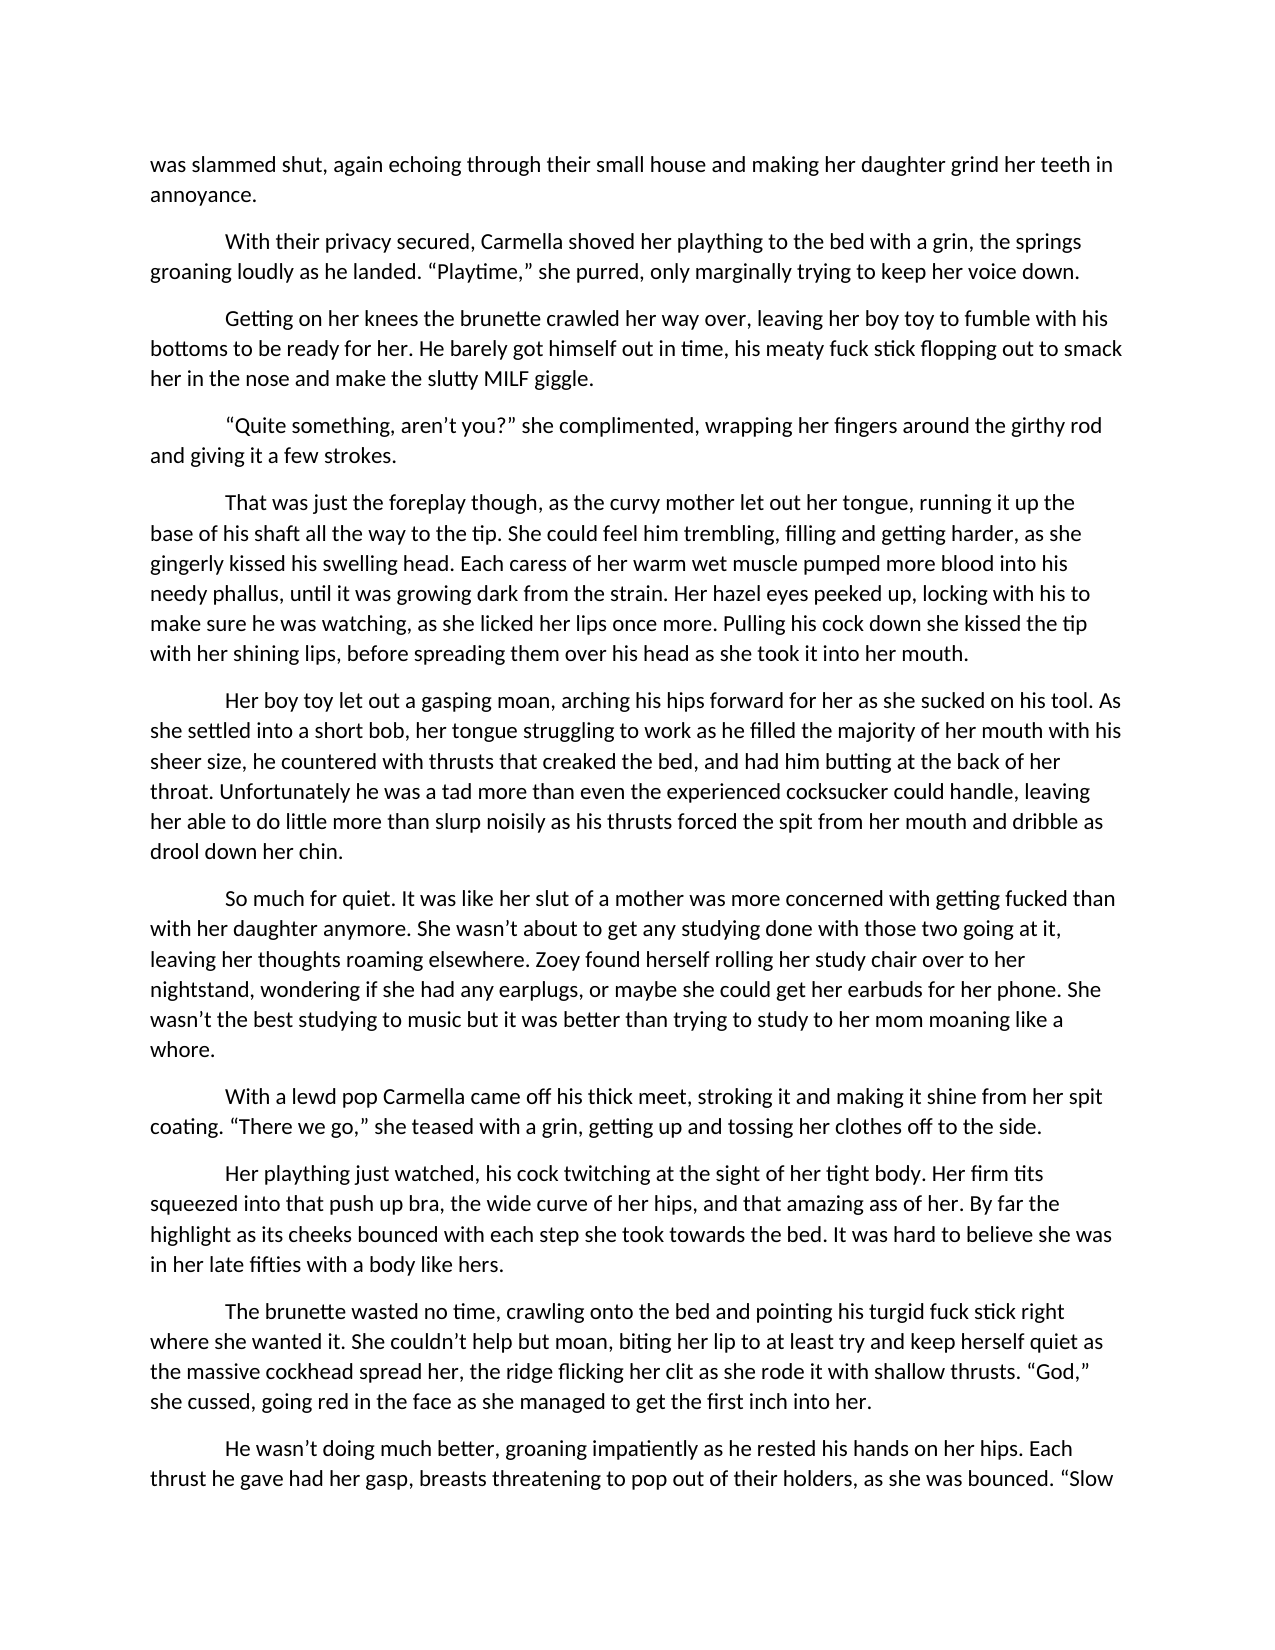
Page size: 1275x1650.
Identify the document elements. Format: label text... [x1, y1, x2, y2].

text With their privacy secured, Carmella shoved her plaything to the bed with a grin, the springs groaning loudly as he landed. “Playtime,” she purred, only marginally trying to keep her voice down. [150, 227, 1125, 285]
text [150, 150, 1125, 208]
text That was just the foreplay though, as the curvy mother let out her tongue, running it up the base of his shaft all the way to the tip. She could feel him trembling, filling and getting harder, as she gingerly kissed his swelling head. Each caress of her warm wet muscle pumped more blood into his needy phallus, until it was growing dark from the strain. Her hazel eyes peeked up, locking with his to make sure he was watching, as she licked her lips once more. Pulling his cock down she kissed the tip with her shining lips, before spreading them over his head as she took it into her mouth. [150, 488, 1125, 668]
text Getting on her knees the brunette crawled her way over, leaving her boy toy to fumble with his bottoms to be ready for her. He barely got himself out in time, his meaty fuck stick flopping out to smack her in the nose and make the slutty MILF giggle. [150, 304, 1125, 393]
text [150, 1434, 1125, 1493]
text Her plaything just watched, his cock twitching at the sight of her tight body. Her firm tits squeezed into that push up bra, the wide curve of her hips, and that amazing ass of her. By far the highlight as its cheeks bounced with each step she took towards the bed. It was hard to believe she was in her late fifties with a body like hers. [150, 1159, 1125, 1278]
text So much for quiet. It was like her slut of a mother was more concerned with getting fucked than with her daughter anymore. She wasn’t about to get any studying done with those two going at it, leaving her thoughts roaming elsewhere. Zoey found herself rolling her study chair over to her nightstand, wondering if she had any earplugs, or maybe she could get her earbuds for her phone. She wasn’t the best studying to music but it was better than trying to study to her mom moaning like a whore. [150, 884, 1125, 1063]
text With a lewd pop Carmella came off his thick meet, stroking it and making it shine from her spit coating. “There we go,” she teased with a grin, getting up and tossing her clothes off to the side. [150, 1082, 1125, 1141]
text Her boy toy let out a gasping moan, arching his hips forward for her as she sucked on his tool. As she settled into a short bob, her tongue struggling to work as he filled the majority of her mouth with his sheer size, he countered with thrusts that creaked the bed, and had him butting at the back of her throat. Unfortunately he was a tad more than even the experienced cocksucker could handle, leaving her able to do little more than slurp noisily as his thrusts forced the spit from her mouth and dribble as drool down her chin. [150, 686, 1125, 866]
text “Quite something, aren’t you?” she complimented, wrapping her fingers around the girthy rod and giving it a few strokes. [150, 411, 1125, 470]
text The brunette wasted no time, crawling onto the bed and pointing his turgid fuck stick right where she wanted it. She couldn’t help but moan, biting her lip to at least try and keep herself quiet as the massive cockhead spread her, the ridge flicking her clit as she rode it with shallow thrusts. “God,” she cussed, going red in the face as she managed to get the first inch into her. [150, 1297, 1125, 1416]
